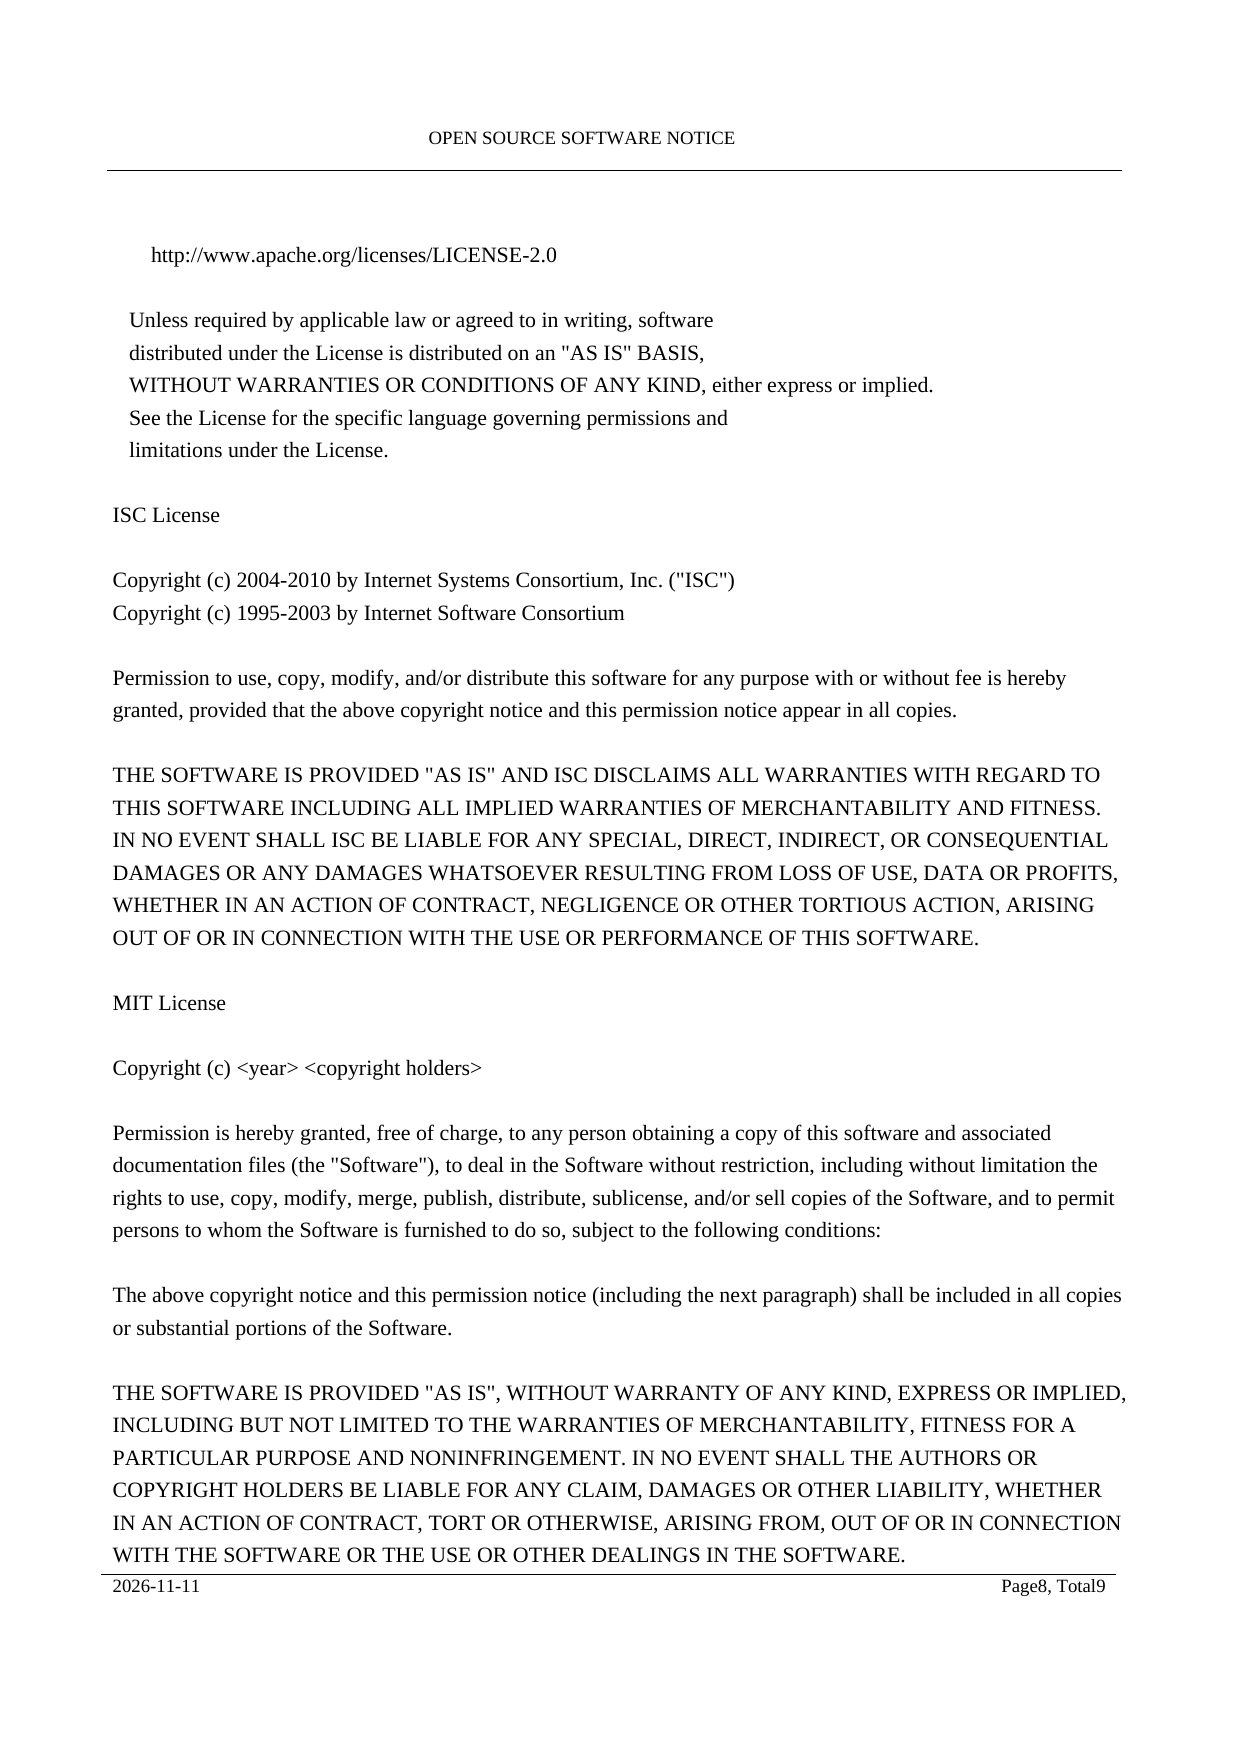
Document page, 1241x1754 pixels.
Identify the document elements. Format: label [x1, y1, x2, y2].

text [112, 206, 1128, 1571]
